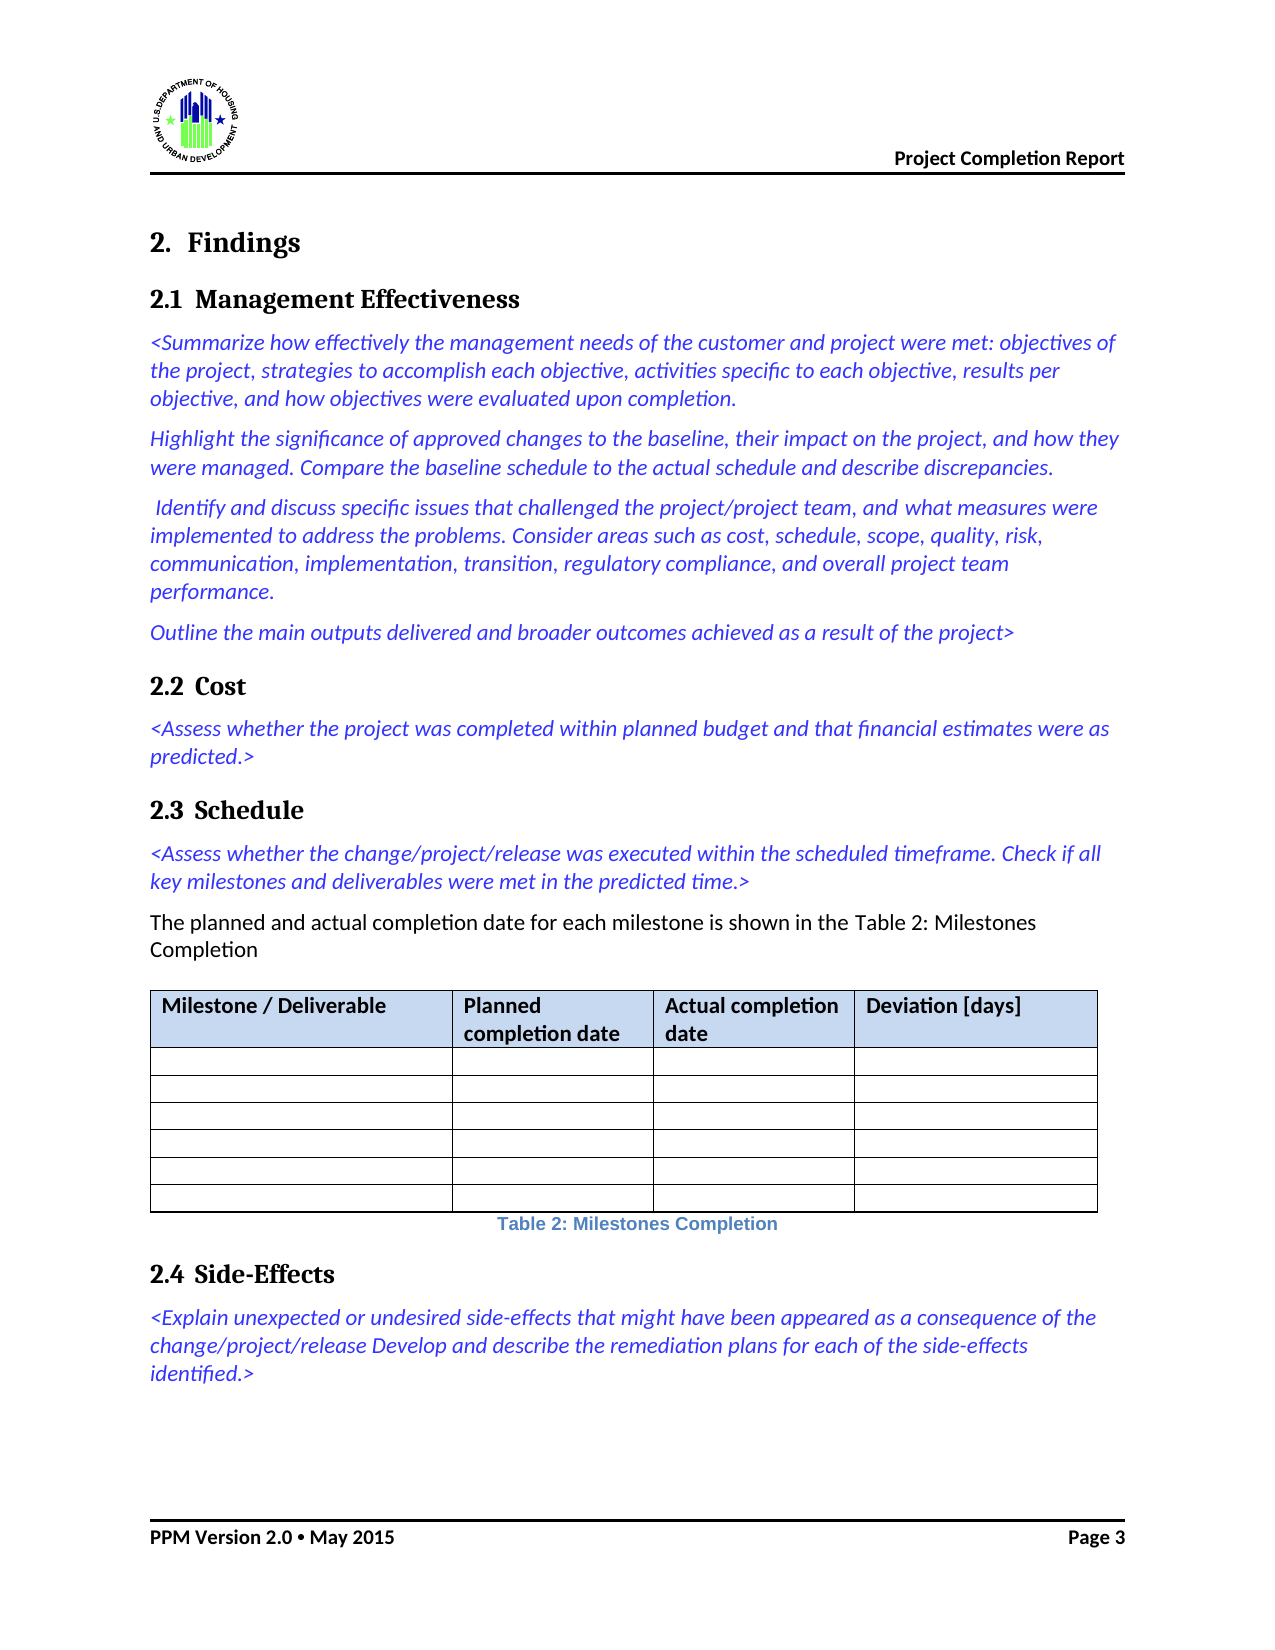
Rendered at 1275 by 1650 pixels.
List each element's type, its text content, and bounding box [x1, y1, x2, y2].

subtitle Findings [150, 226, 1125, 259]
table_cell [654, 1076, 854, 1102]
table_cell [855, 1048, 1097, 1074]
text Identify and discuss specific issues that challenged the project/project team, and what measures were implemented to address the problems. Consider areas such as cost, schedule, scope, quality, risk, communication, implementation, transition, regulatory compliance, and overall project team performance. [150, 493, 1125, 605]
table_header Planned completion date [453, 991, 653, 1047]
table_cell [151, 1158, 452, 1184]
subtitle Side-Effects [150, 1259, 1125, 1290]
table_cell [151, 1103, 452, 1129]
text Outline the main outputs delivered and broader outcomes achieved as a result of the project> [150, 618, 1125, 646]
table_cell [654, 1130, 854, 1157]
table_cell [151, 1076, 452, 1102]
table_cell [453, 1048, 653, 1074]
text <Explain unexpected or undesired side-effects that might have been appeared as a consequence of the change/project/release Develop and describe the remediation plans for each of the side-effects identified.> [150, 1303, 1125, 1387]
text Highlight the significance of approved changes to the baseline, their impact on the project, and how they were managed. Compare the baseline schedule to the actual schedule and describe discrepancies. [150, 424, 1125, 481]
table_cell [453, 1076, 653, 1102]
text <Assess whether the project was completed within planned budget and that financial estimates were as predicted.> [150, 714, 1125, 770]
table_header Milestone / Deliverable [151, 991, 452, 1047]
text Table 2: Milestones Completion [150, 1212, 1125, 1234]
table_header Actual completion date [654, 991, 854, 1047]
text <Summarize how effectively the management needs of the customer and project were met: objectives of the project, strategies to accomplish each objective, activities specific to each objective, results per objective, and how objectives were evaluated upon completion. [150, 328, 1125, 412]
table_cell [855, 1130, 1097, 1157]
table_cell [855, 1158, 1097, 1184]
subtitle Schedule [150, 795, 1125, 827]
table_cell [654, 1103, 854, 1129]
table_cell [855, 1076, 1097, 1102]
table_cell [151, 1048, 452, 1074]
table_cell [151, 1130, 452, 1157]
table_cell [855, 1103, 1097, 1129]
subtitle Cost [150, 671, 1125, 702]
table_header Deviation [days] [855, 991, 1097, 1047]
table_cell [654, 1048, 854, 1074]
table_cell [151, 1185, 452, 1211]
subtitle Management Effectiveness [150, 284, 1125, 316]
table_cell [654, 1158, 854, 1184]
table_cell [453, 1103, 653, 1129]
table_cell [654, 1185, 854, 1211]
table_cell [453, 1130, 653, 1157]
table_cell [855, 1185, 1097, 1211]
text <Assess whether the change/project/release was executed within the scheduled timeframe. Check if all key milestones and deliverables were met in the predicted time.> [150, 839, 1125, 895]
table_cell [453, 1185, 653, 1211]
table_cell [453, 1158, 653, 1184]
